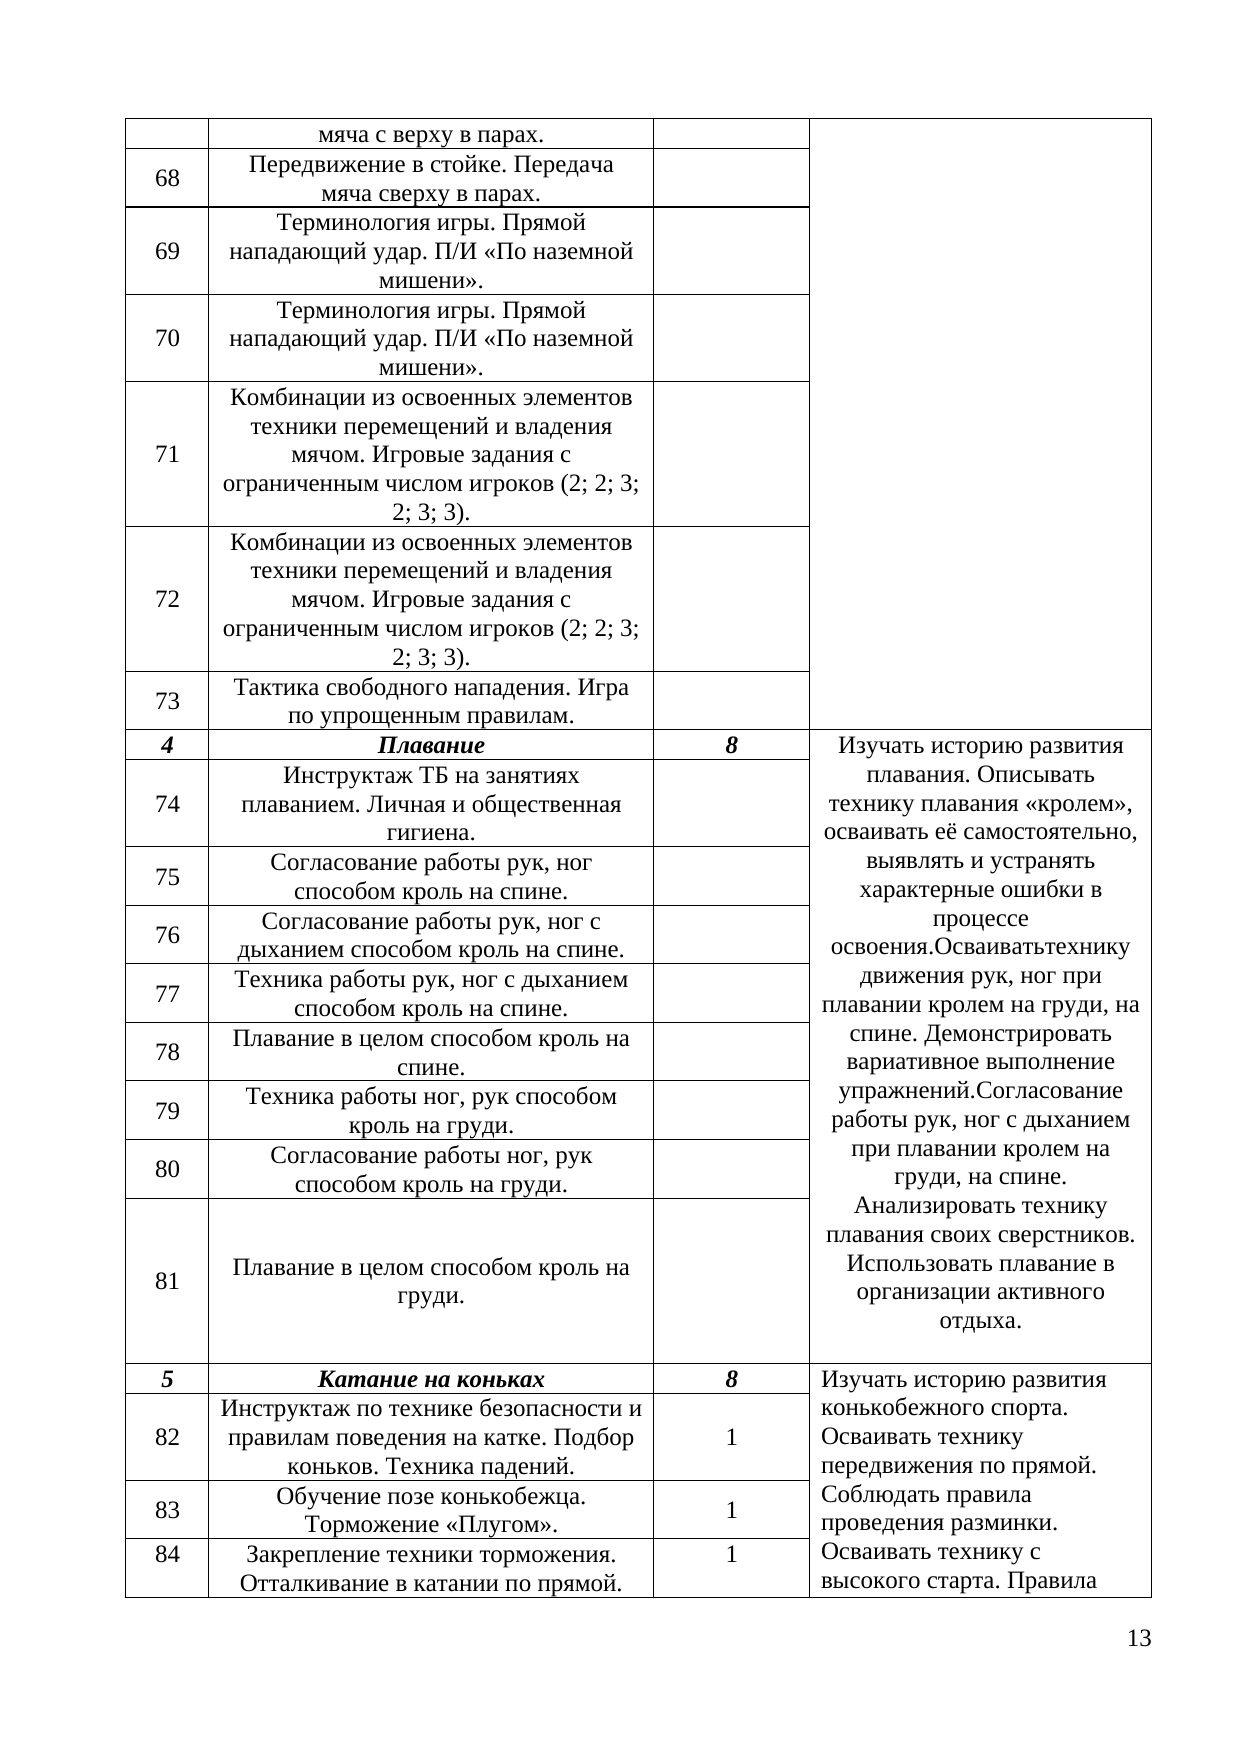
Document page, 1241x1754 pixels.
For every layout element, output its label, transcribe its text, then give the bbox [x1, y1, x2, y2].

table_cell 8 [654, 1364, 809, 1392]
table_cell [654, 119, 809, 148]
table_cell 5 [126, 1364, 208, 1392]
table_cell 8 [654, 730, 809, 759]
table_cell Плавание в целом способом кроль на груди. [209, 1199, 653, 1363]
table_cell 84 [126, 1539, 208, 1597]
table_cell 79 [126, 1081, 208, 1139]
table_cell [654, 295, 809, 381]
table_cell 72 [126, 527, 208, 671]
table_cell [654, 1081, 809, 1139]
table_cell Комбинации из освоенных элементов техники перемещений и владения мячом. Игровые задания с ограниченным числом игроков (2; 2; 3; 2; 3; 3). [209, 382, 653, 526]
table_cell Комбинации из освоенных элементов техники перемещений и владения мячом. Игровые задания с ограниченным числом игроков (2; 2; 3; 2; 3; 3). [209, 527, 653, 671]
table_cell [654, 672, 809, 729]
table_cell Обучение позе конькобежца. Торможение «Плугом». [209, 1481, 653, 1538]
table_cell 4 [126, 730, 208, 759]
table_cell Тактика свободного нападения. Игра по упрощенным правилам. [209, 672, 653, 729]
table_cell 83 [126, 1481, 208, 1538]
table_cell 75 [126, 847, 208, 905]
table_cell [654, 847, 809, 905]
table_cell Техника работы рук, ног с дыханием способом кроль на спине. [209, 964, 653, 1022]
table_cell Техника работы ног, рук способом кроль на груди. [209, 1081, 653, 1139]
table_cell Катание на коньках [209, 1364, 653, 1392]
table_cell 1 [654, 1481, 809, 1538]
table_cell Терминология игры. Прямой нападающий удар. П/И «По наземной мишени». [209, 208, 653, 294]
table_cell 1 [654, 1539, 809, 1597]
table_cell 78 [126, 1023, 208, 1080]
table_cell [209, 119, 653, 148]
table_cell 69 [126, 208, 208, 294]
table_cell Согласование работы ног, рук способом кроль на груди. [209, 1140, 653, 1197]
table_cell [654, 208, 809, 294]
table_cell 77 [126, 964, 208, 1022]
table_cell [654, 382, 809, 526]
table_cell 74 [126, 760, 208, 846]
table_cell [654, 964, 809, 1022]
table_cell Изучать историю развития конькобежного спорта. Осваивать технику передвижения по прямой. Соблюдать правила проведения разминки. Осваивать технику с высокого старта. Правила самостоятельных занятий. Демонстрировать технику передвижения по повороту. Виды конькобежного спорта. Применять правила подбора одежды для занятий на открытом воздухе, использовать катание на коньках в организации активного отдыха.Анализировать технику катания своих сверстников. [810, 1364, 1151, 1597]
table_cell [654, 760, 809, 846]
table_cell Плавание в целом способом кроль на спине. [209, 1023, 653, 1080]
table_cell 73 [126, 672, 208, 729]
table_cell Плавание [209, 730, 653, 759]
table_cell Инструктаж по технике безопасности и правилам поведения на катке. Подбор коньков. Техника падений. [209, 1394, 653, 1480]
table_cell 67 [126, 119, 208, 148]
table_cell [654, 1199, 809, 1363]
table_cell [654, 1023, 809, 1080]
table_cell 80 [126, 1140, 208, 1197]
table_cell Терминология игры. Прямой нападающий удар. П/И «По наземной мишени». [209, 295, 653, 381]
table_cell Изучать историю развития плавания. Описывать технику плавания «кролем», осваивать её самостоятельно, выявлять и устранять характерные ошибки в процессе освоения.Осваиватьтехнику движения рук, ног при плавании кролем на груди, на спине. Демонстрировать вариативное выполнение упражнений.Согласование работы рук, ног с дыханием при плавании кролем на груди, на спине. Анализировать технику плавания своих сверстников. Использовать плавание в организации активного отдыха. [810, 730, 1151, 1363]
table_cell [654, 149, 809, 206]
table_cell [654, 1140, 809, 1197]
table_cell 68 [126, 149, 208, 206]
table_cell Инструктаж ТБ на занятиях плаванием. Личная и общественная гигиена. [209, 760, 653, 846]
table_cell [654, 527, 809, 671]
table_cell 1 [654, 1394, 809, 1480]
table_cell Закрепление техники торможения. Отталкивание в катании по прямой. [209, 1539, 653, 1597]
table_cell Согласование работы рук, ног с дыханием способом кроль на спине. [209, 906, 653, 963]
table_cell 71 [126, 382, 208, 526]
table_cell 70 [126, 295, 208, 381]
table_cell Передвижение в стойке. Передача мяча сверху в парах. [209, 149, 653, 206]
table_cell 81 [126, 1199, 208, 1363]
table_cell 76 [126, 906, 208, 963]
table_cell Согласование работы рук, ног способом кроль на спине. [209, 847, 653, 905]
table_cell 82 [126, 1394, 208, 1480]
table_cell [654, 906, 809, 963]
